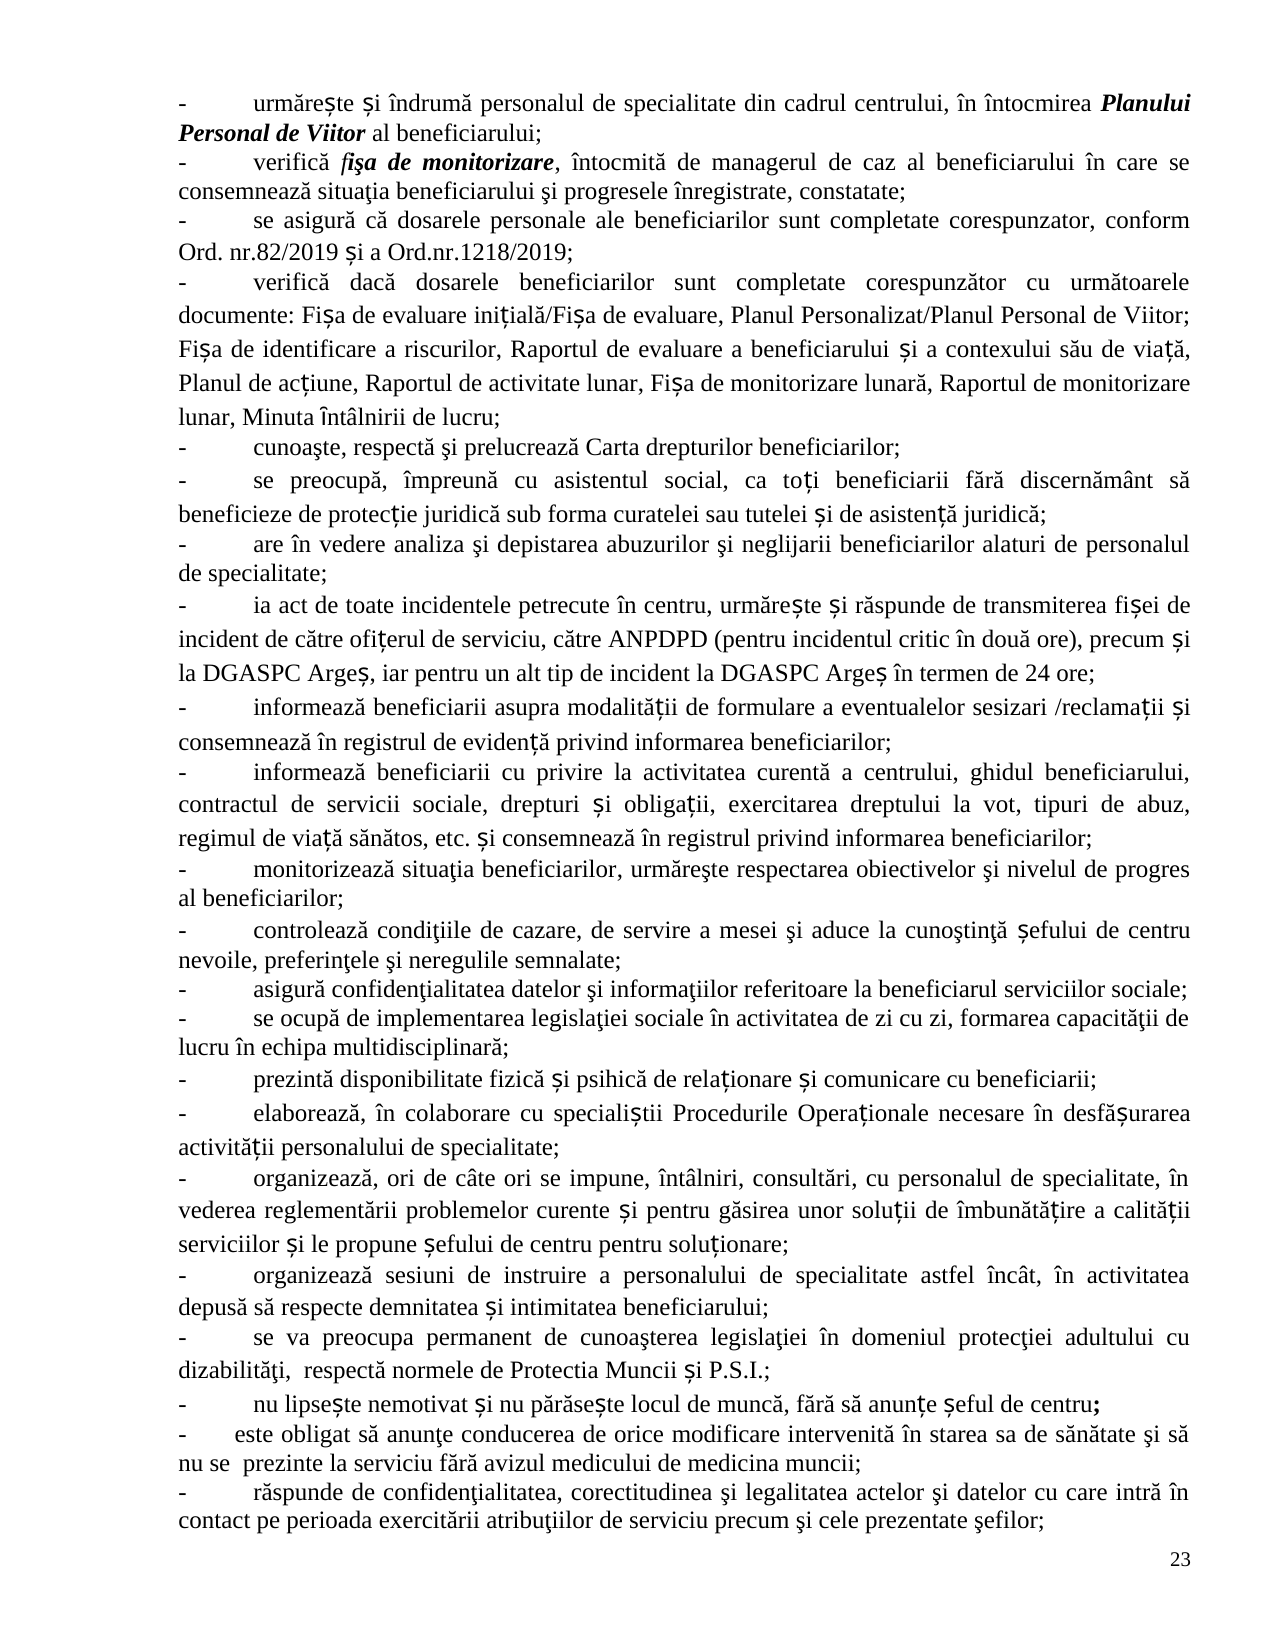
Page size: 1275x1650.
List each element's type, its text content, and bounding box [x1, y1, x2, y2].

list urmărește și îndrumă personalul de specialitate din cadrul centrului, în întocmirea Planului Personal de Viitor al beneficiarului; [178, 84, 1191, 147]
list asigură confidenţialitatea datelor şi informaţiilor referitoare la beneficiarul serviciilor sociale; [178, 974, 1191, 1003]
list se va preocupa permanent de cunoaşterea legislaţiei în domeniul protecţiei adultului cu dizabilităţi, respectă normele de Protectia Muncii și P.S.I.; [178, 1322, 1191, 1385]
list informează beneficiarii asupra modalității de formulare a eventualelor sesizari /reclamații și consemnează în registrul de evidență privind informarea beneficiarilor; [178, 689, 1191, 757]
list cunoaşte, respectă şi prelucrează Carta drepturilor beneficiarilor; [178, 432, 1191, 461]
list se asigură că dosarele personale ale beneficiarilor sunt completate corespunzator, conform Ord. nr.82/2019 și a Ord.nr.1218/2019; [178, 205, 1191, 267]
list ia act de toate incidentele petrecute în centru, urmărește și răspunde de transmiterea fișei de incident de către ofițerul de serviciu, către ANPDPD (pentru incidentul critic în două ore), precum și la DGASPC Argeș, iar pentru un alt tip de incident la DGASPC Argeș în termen de 24 ore; [178, 587, 1191, 689]
list informează beneficiarii cu privire la activitatea curentă a centrului, ghidul beneficiarului, contractul de servicii sociale, drepturi și obligații, exercitarea dreptului la vot, tipuri de abuz, regimul de viață sănătos, etc. și consemnează în registrul privind informarea beneficiarilor; [178, 757, 1191, 854]
list verifică fişa de monitorizare, întocmită de managerul de caz al beneficiarului în care se consemnează situaţia beneficiarului şi progresele înregistrate, constatate; [178, 147, 1191, 205]
list controlează condiţiile de cazare, de servire a mesei şi aduce la cunoştinţă șefului de centru nevoile, preferinţele şi neregulile semnalate; [178, 912, 1191, 974]
list monitorizează situaţia beneficiarilor, urmăreşte respectarea obiectivelor şi nivelul de progres al beneficiarilor; [178, 854, 1191, 912]
list se ocupă de implementarea legislaţiei sociale în activitatea de zi cu zi, formarea capacităţii de lucru în echipa multidisciplinară; [178, 1003, 1191, 1061]
list prezintă disponibilitate fizică și psihică de relaționare și comunicare cu beneficiarii; [178, 1061, 1191, 1095]
list are în vedere analiza şi depistarea abuzurilor şi neglijarii beneficiarilor alaturi de personalul de specialitate; [178, 529, 1191, 587]
list elaborează, în colaborare cu specialiștii Procedurile Operaționale necesare în desfășurarea activității personalului de specialitate; [178, 1095, 1191, 1163]
list nu lipsește nemotivat și nu părăsește locul de muncă, fără să anunțe șeful de centru; [178, 1385, 1191, 1419]
list organizează sesiuni de instruire a personalului de specialitate astfel încât, în activitatea depusă să respecte demnitatea și intimitatea beneficiarului; [178, 1260, 1191, 1322]
list se preocupă, împreună cu asistentul social, ca toți beneficiarii fără discernământ să beneficieze de protecție juridică sub forma curatelei sau tutelei și de asistență juridică; [178, 461, 1191, 529]
list răspunde de confidenţialitatea, corectitudinea şi legalitatea actelor şi datelor cu care intră în contact pe perioada exercitării atribuţiilor de serviciu precum şi cele prezentate şefilor; [178, 1477, 1191, 1534]
list organizează, ori de câte ori se impune, întâlniri, consultări, cu personalul de specialitate, în vederea reglementării problemelor curente și pentru găsirea unor soluții de îmbunătățire a calității serviciilor și le propune șefului de centru pentru soluționare; [178, 1163, 1191, 1260]
list este obligat să anunţe conducerea de orice modificare intervenită în starea sa de sănătate şi să nu se prezinte la serviciu fără avizul medicului de medicina muncii; [178, 1419, 1191, 1477]
list verifică dacă dosarele beneficiarilor sunt completate corespunzător cu următoarele documente: Fișa de evaluare inițială/Fișa de evaluare, Planul Personalizat/Planul Personal de Viitor; Fișa de identificare a riscurilor, Raportul de evaluare a beneficiarului și a contexului său de viață, Planul de acțiune, Raportul de activitate lunar, Fișa de monitorizare lunară, Raportul de monitorizare lunar, Minuta ȋntâlnirii de lucru; [178, 267, 1191, 432]
